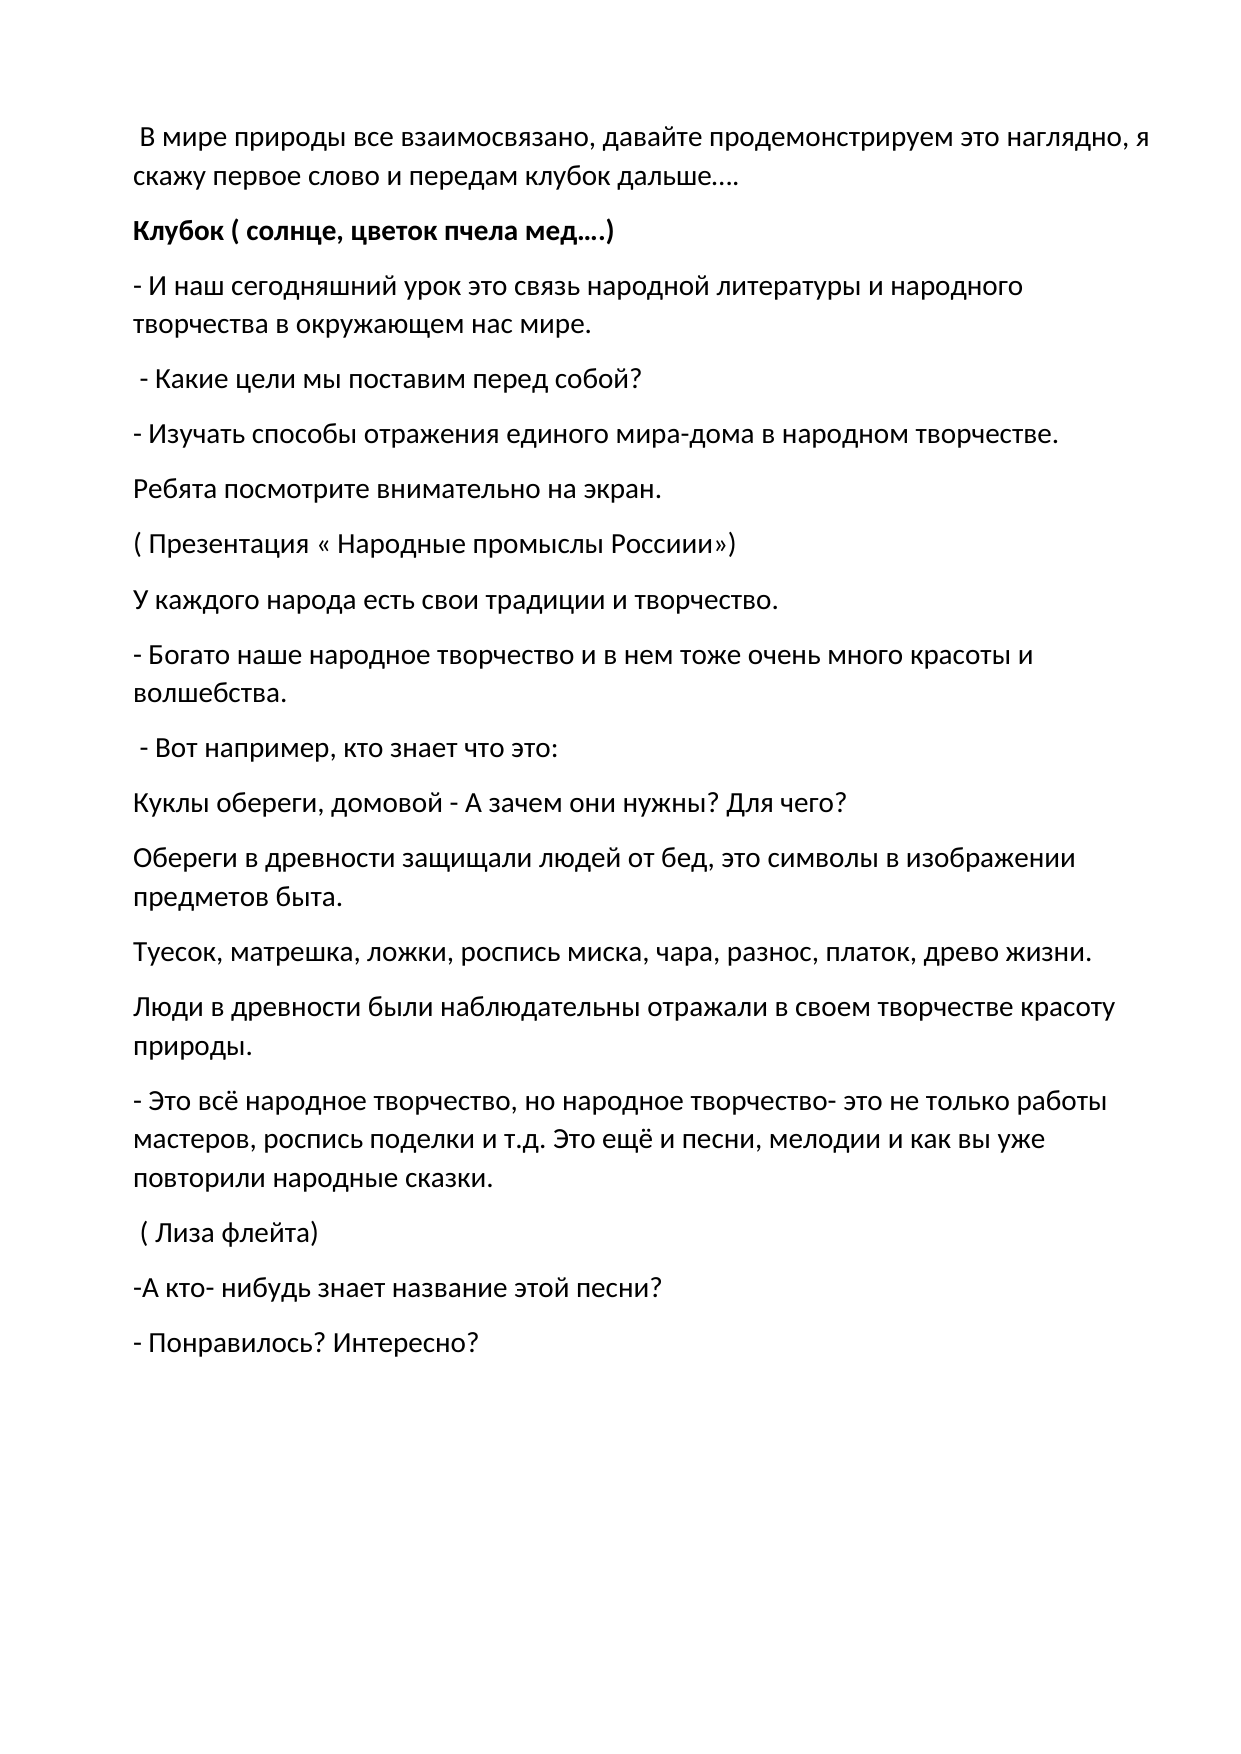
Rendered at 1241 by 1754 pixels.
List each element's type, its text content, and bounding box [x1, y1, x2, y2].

text - Вот например, кто знает что это: [133, 729, 1152, 765]
text - Изучать способы отражения единого мира-дома в народном творчестве. [133, 415, 1152, 451]
text - Это всё народное творчество, но народное творчество- это не только работы мастеров, роспись поделки и т.д. Это ещё и песни, мелодии и как вы уже повторили народные сказки. [133, 1082, 1152, 1194]
text У каждого народа есть свои традиции и творчество. [133, 581, 1152, 616]
text - И наш сегодняшний урок это связь народной литературы и народного творчества в окружающем нас мире. [133, 267, 1152, 341]
text -А кто- нибудь знает название этой песни? [133, 1269, 1152, 1304]
text Куклы обереги, домовой - А зачем они нужны? Для чего? [133, 784, 1152, 820]
text - Богато наше народное творчество и в нем тоже очень много красоты и волшебства. [133, 636, 1152, 710]
text - Какие цели мы поставим перед собой? [133, 360, 1152, 396]
text ( Презентация « Народные промыслы Россиии») [133, 526, 1152, 561]
text Туесок, матрешка, ложки, роспись миска, чара, разнос, платок, древо жизни. [133, 933, 1152, 969]
text Ребята посмотрите внимательно на экран. [133, 471, 1152, 506]
text ( Лиза флейта) [133, 1214, 1152, 1249]
text - Понравилось? Интересно? [133, 1324, 1152, 1359]
text В мире природы все взаимосвязано, давайте продемонстрируем это наглядно, я скажу первое слово и передам клубок дальше…. [133, 118, 1152, 192]
text Клубок ( солнце, цветок пчела мед….) [133, 212, 1152, 247]
text Люди в древности были наблюдательны отражали в своем творчестве красоту природы. [133, 988, 1152, 1062]
text Обереги в древности защищали людей от бед, это символы в изображении предметов быта. [133, 839, 1152, 914]
